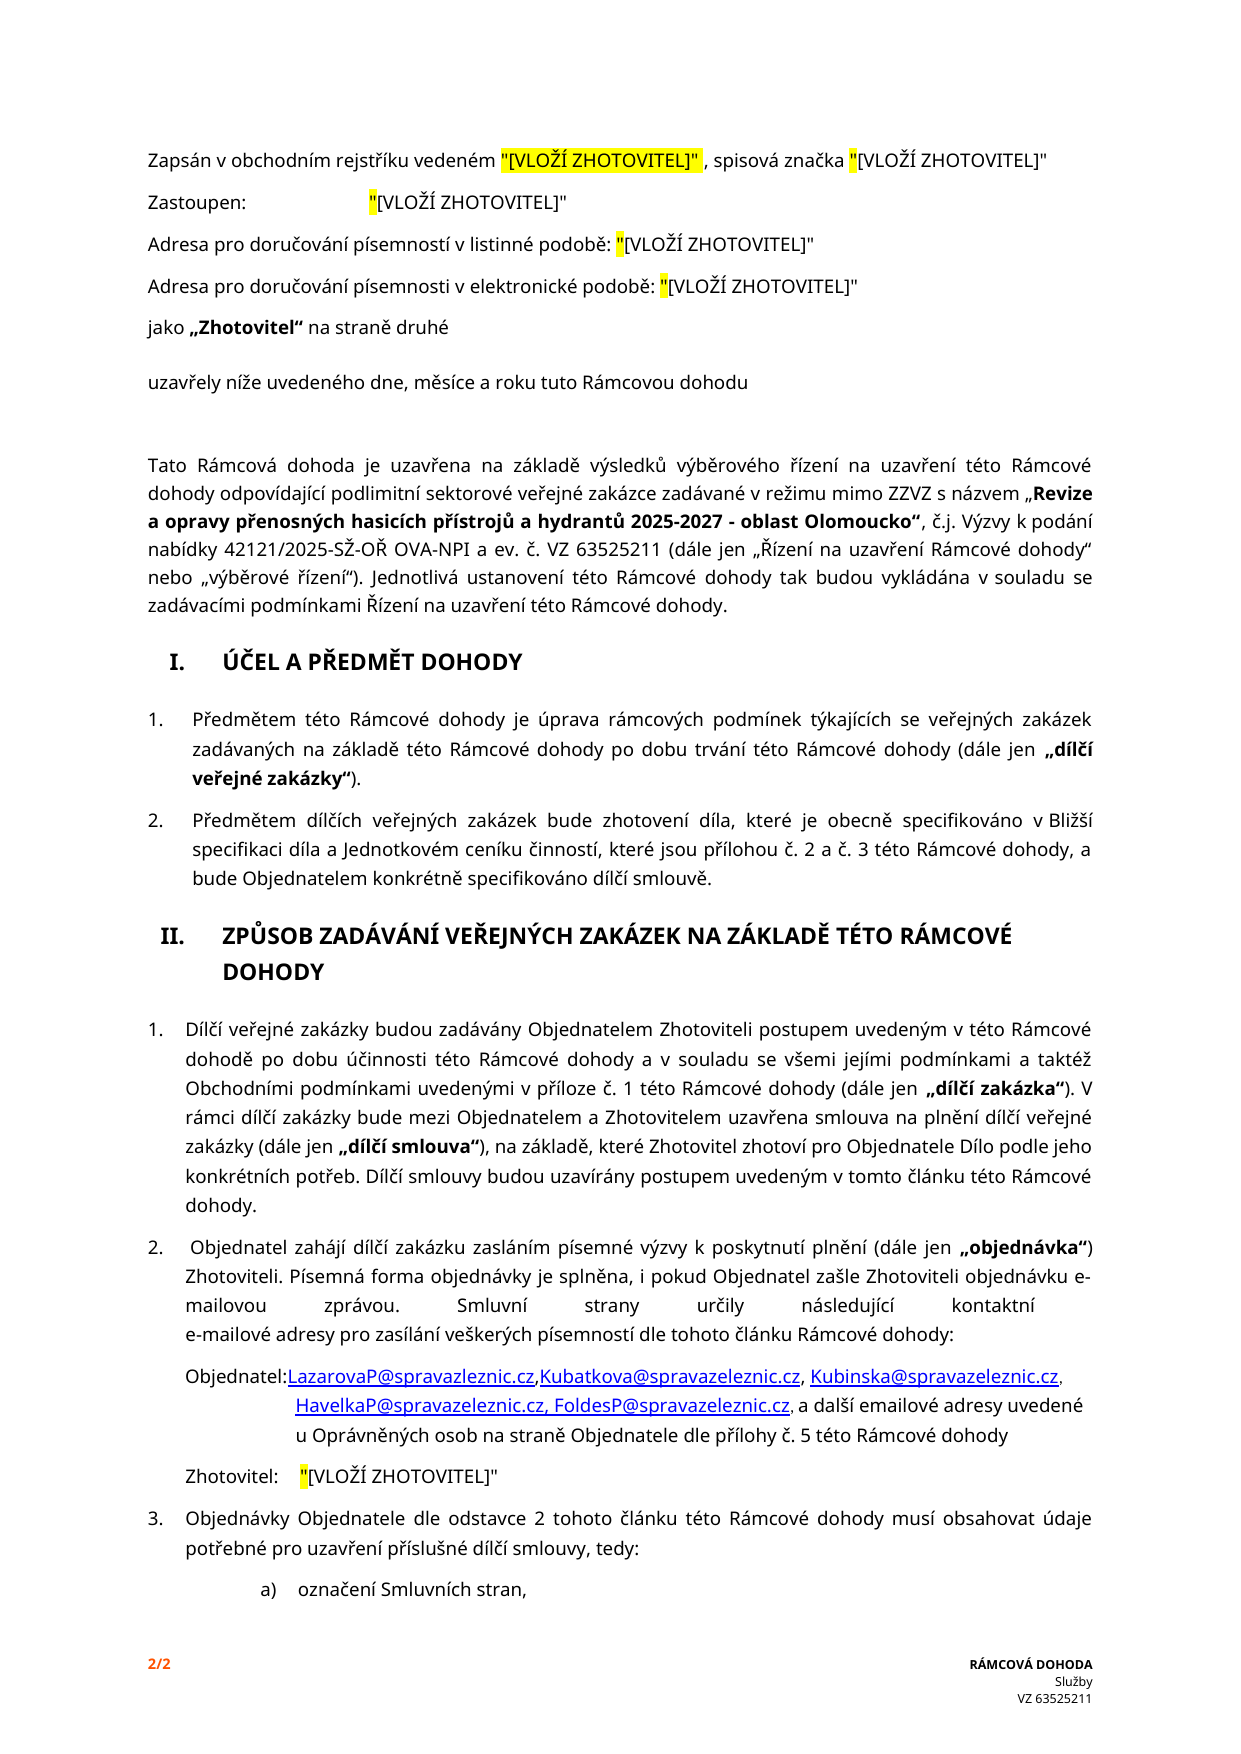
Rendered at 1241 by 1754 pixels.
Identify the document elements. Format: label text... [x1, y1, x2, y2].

list ZPŮSOB ZADÁVÁNÍ VEŘEJNÝCH ZAKÁZEK NA ZÁKLADĚ TÉTO RÁMCOVÉ DOHODY [185, 920, 1093, 987]
list ÚČEL A PŘEDMĚT DOHODY [185, 646, 1093, 677]
list Zhotovitel: [308, 1464, 1093, 1489]
list Zhotovitel: [185, 1464, 300, 1489]
text Adresa pro doručování písemností v listinné podobě: [624, 231, 1093, 257]
text Adresa pro doručování písemností v listinné podobě: [148, 231, 616, 257]
text Objednávky Objednatele dle odstavce 2 tohoto článku této Rámcové dohody musí obsahovat údaje potřebné pro uzavření příslušné dílčí smlouvy, tedy: [148, 1506, 1093, 1560]
text uzavřely níže uvedeného dne, měsíce a roku tuto Rámcovou dohodu [148, 369, 1093, 394]
text Adresa pro doručování písemnosti v elektronické podobě: [668, 273, 1093, 298]
text Dílčí veřejné zakázky budou zadávány Objednatelem Zhotoviteli postupem uvedeným v této Rámcové dohodě po dobu účinnosti této Rámcové dohody a v souladu se všemi jejími podmínkami a taktéž Obchodními podmínkami uvedenými v příloze č. 1 této Rámcové dohody (dále jen „dílčí zakázka“). V rámci dílčí zakázky bude mezi Objednatelem a Zhotovitelem uzavřena smlouva na plnění dílčí veřejné zakázky (dále jen „dílčí smlouva“), na základě, které Zhotovitel zhotoví pro Objednatele Dílo podle jeho konkrétních potřeb. Dílčí smlouvy budou uzavírány postupem uvedeným v tomto článku této Rámcové dohody. [148, 1017, 1093, 1218]
text jako „Zhotovitel“ na straně druhé [148, 315, 1093, 340]
list Předmětem dílčích veřejných zakázek bude zhotovení díla, které je obecně specifikováno v Bližší specifikaci díla a Jednotkovém ceníku činností, které jsou přílohou č. 2 a č. 3 této Rámcové dohody, a bude Objednatelem konkrétně specifikováno dílčí smlouvě. [148, 807, 1093, 891]
text Objednatel:LazarovaP@spravazleznic.cz,Kubatkova@spravazeleznic.cz, Kubinska@spravazeleznic.cz, HavelkaP@spravazeleznic.cz, FoldesP@spravazeleznic.cz, a další emailové adresy uvedené u Oprávněných osob na straně Objednatele dle přílohy č. 5 této Rámcové dohody [185, 1363, 1093, 1448]
text Zastoupen: [377, 189, 1093, 215]
text Adresa pro doručování písemnosti v elektronické podobě: [148, 273, 660, 298]
text Zapsán v obchodním rejstříku vedeném , spisová značka [148, 148, 501, 173]
text Zapsán v obchodním rejstříku vedeném , spisová značka [857, 148, 1093, 173]
text Objednatel zahájí dílčí zakázku zasláním písemné výzvy k poskytnutí plnění (dále jen „objednávka“) Zhotoviteli. Písemná forma objednávky je splněna, i pokud Objednatel zašle Zhotoviteli objednávku e-mailovou zprávou. Smluvní strany určily následující kontaktní e-mailové adresy pro zasílání veškerých písemností dle tohoto článku Rámcové dohody: [148, 1234, 1093, 1347]
text Tato Rámcová dohoda je uzavřena na základě výsledků výběrového řízení na uzavření této Rámcové dohody odpovídající podlimitní sektorové veřejné zakázce zadávané v režimu mimo ZZVZ s názvem „Revize a opravy přenosných hasicích přístrojů a hydrantů 2025-2027 - oblast Olomoucko“, č.j. Výzvy k podání nabídky 42121/2025-SŽ-OŘ OVA-NPI a ev. č. VZ 63525211 (dále jen „Řízení na uzavření Rámcové dohody“ nebo „výběrové řízení“). Jednotlivá ustanovení této Rámcové dohody tak budou vykládána v souladu se zadávacími podmínkami Řízení na uzavření této Rámcové dohody. [148, 452, 1093, 618]
text Zastoupen: [148, 189, 369, 215]
list Předmětem této Rámcové dohody je úprava rámcových podmínek týkajících se veřejných zakázek zadávaných na základě této Rámcové dohody po dobu trvání této Rámcové dohody (dále jen „dílčí veřejné zakázky“). [148, 707, 1093, 791]
text Zapsán v obchodním rejstříku vedeném , spisová značka [703, 148, 849, 173]
list označení Smluvních stran, [260, 1577, 1093, 1602]
